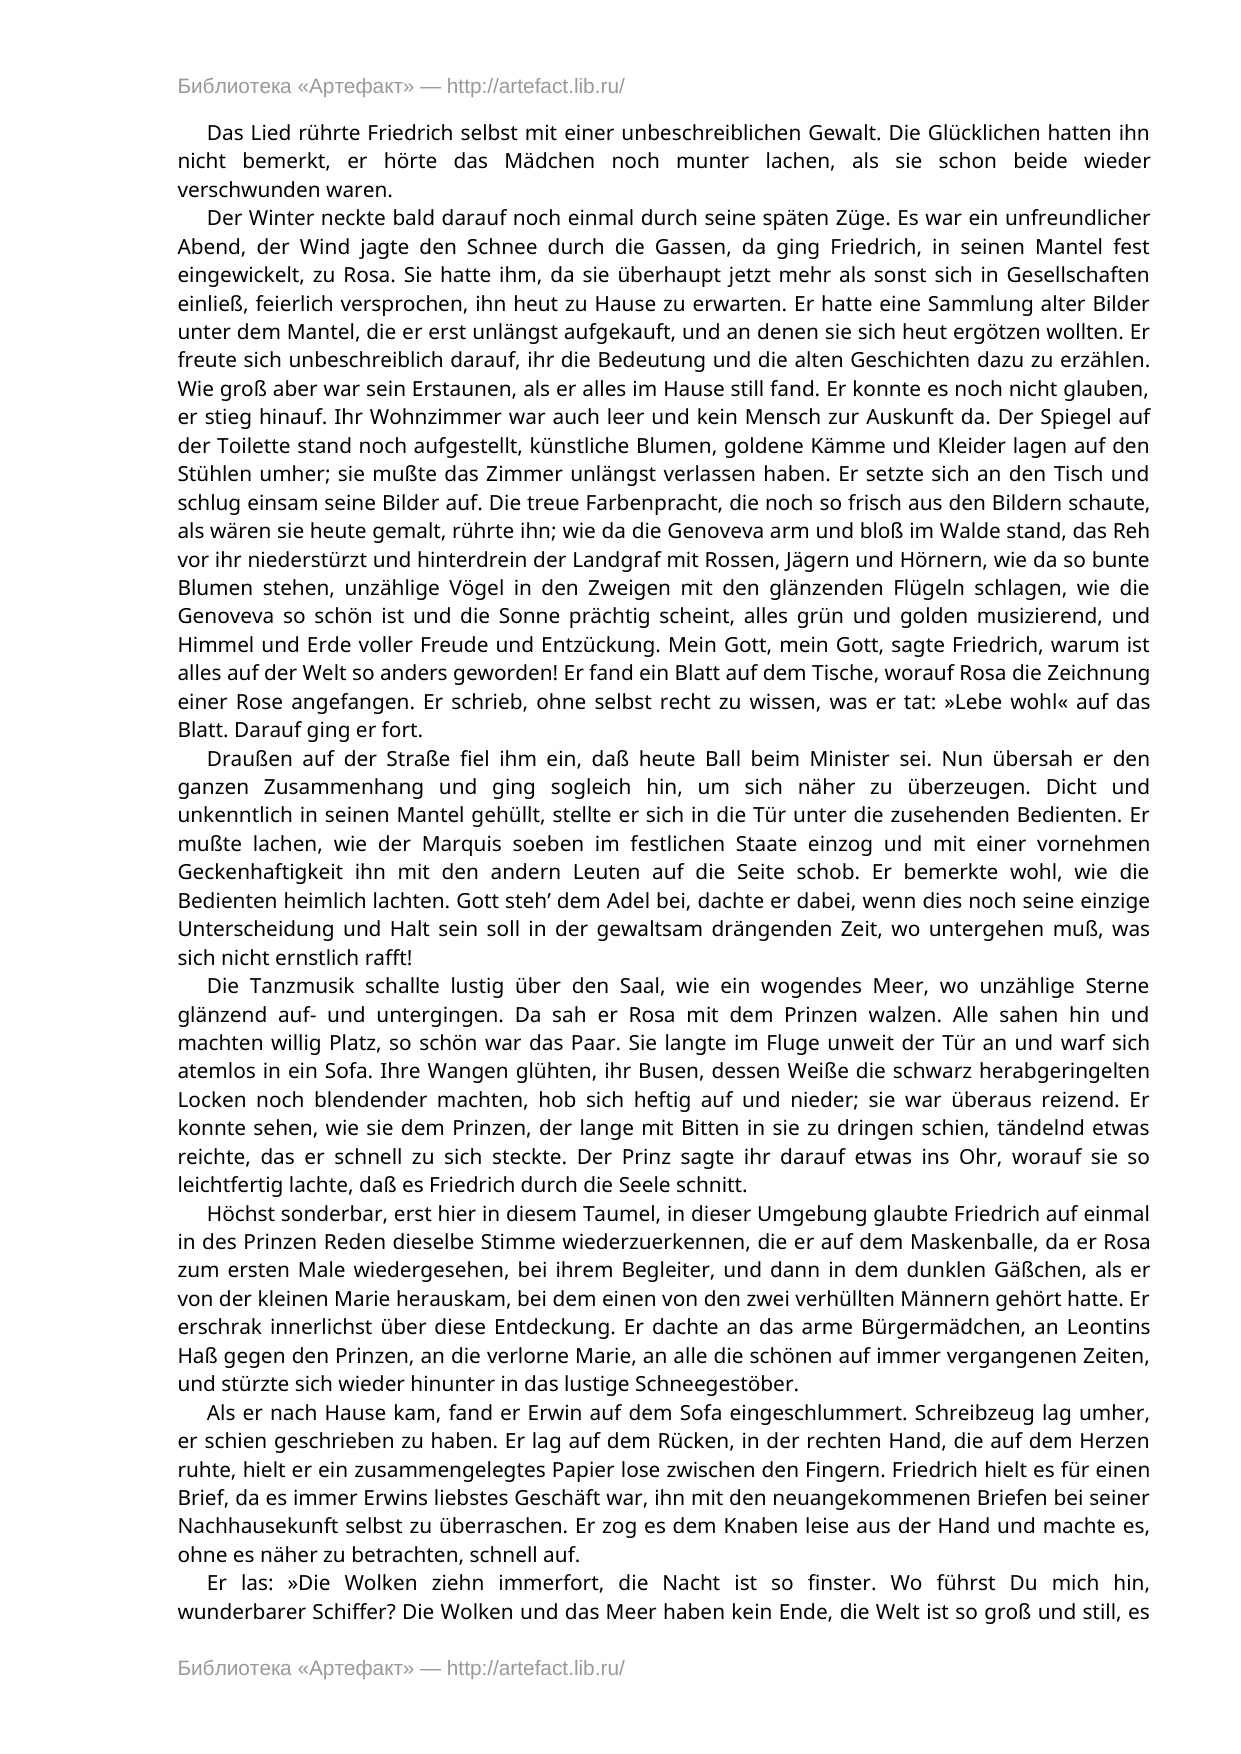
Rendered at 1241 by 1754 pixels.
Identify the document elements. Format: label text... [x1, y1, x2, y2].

text Höchst sonderbar, erst hier in diesem Taumel, in dieser Umgebung glaubte Friedrich auf einmal in des Prinzen Reden dieselbe Stimme wiederzuerkennen, die er auf dem Maskenballe, da er Rosa zum ersten Male wiedergesehen, bei ihrem Begleiter, und dann in dem dunklen Gäßchen, als er von der kleinen Marie herauskam, bei dem einen von den zwei verhüllten Männern gehört hatte. Er erschrak innerlichst über diese Entdeckung. Er dachte an das arme Bürgermädchen, an Leontins Haß gegen den Prinzen, an die verlorne Marie, an alle die schönen auf immer vergangenen Zeiten, und stürzte sich wieder hinunter in das lustige Schneegestöber. [177, 1199, 1152, 1398]
text Als er nach Hause kam, fand er Erwin auf dem Sofa eingeschlummert. Schreibzeug lag umher, er schien geschrieben zu haben. Er lag auf dem Rücken, in der rechten Hand, die auf dem Herzen ruhte, hielt er ein zusammengelegtes Papier lose zwischen den Fingern. Friedrich hielt es für einen Brief, da es immer Erwins liebstes Geschäft war, ihn mit den neuangekommenen Briefen bei seiner Nachhausekunft selbst zu überraschen. Er zog es dem Knaben leise aus der Hand und machte es, ohne es näher zu betrachten, schnell auf. [177, 1398, 1152, 1568]
text Draußen auf der Straße fiel ihm ein, daß heute Ball beim Minister sei. Nun übersah er den ganzen Zusammenhang und ging sogleich hin, um sich näher zu überzeugen. Dicht und unkenntlich in seinen Mantel gehüllt, stellte er sich in die Tür unter die zusehenden Bedienten. Er mußte lachen, wie der Marquis soeben im festlichen Staate einzog und mit einer vornehmen Geckenhaftigkeit ihn mit den andern Leuten auf die Seite schob. Er bemerkte wohl, wie die Bedienten heimlich lachten. Gott steh’ dem Adel bei, dachte er dabei, wenn dies noch seine einzige Unterscheidung und Halt sein soll in der gewaltsam drängenden Zeit, wo untergehen muß, was sich nicht ernstlich rafft! [177, 744, 1152, 971]
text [177, 1568, 1152, 1625]
text Der Winter neckte bald darauf noch einmal durch seine späten Züge. Es war ein unfreundlicher Abend, der Wind jagte den Schnee durch die Gassen, da ging Friedrich, in seinen Mantel fest eingewickelt, zu Rosa. Sie hatte ihm, da sie überhaupt jetzt mehr als sonst sich in Gesellschaften einließ, feierlich versprochen, ihn heut zu Hause zu erwarten. Er hatte eine Sammlung alter Bilder unter dem Mantel, die er erst unlängst aufgekauft, und an denen sie sich heut ergötzen wollten. Er freute sich unbeschreiblich darauf, ihr die Bedeutung und die alten Geschichten dazu zu erzählen. Wie groß aber war sein Erstaunen, als er alles im Hause still fand. Er konnte es noch nicht glauben, er stieg hinauf. Ihr Wohnzimmer war auch leer und kein Mensch zur Auskunft da. Der Spiegel auf der Toilette stand noch aufgestellt, künstliche Blumen, goldene Kämme und Kleider lagen auf den Stühlen umher; sie mußte das Zimmer unlängst verlassen haben. Er setzte sich an den Tisch und schlug einsam seine Bilder auf. Die treue Farbenpracht, die noch so frisch aus den Bildern schaute, als wären sie heute gemalt, rührte ihn; wie da die Genoveva arm und bloß im Walde stand, das Reh vor ihr niederstürzt und hinterdrein der Landgraf mit Rossen, Jägern und Hörnern, wie da so bunte Blumen stehen, unzählige Vögel in den Zweigen mit den glänzenden Flügeln schlagen, wie die Genoveva so schön ist und die Sonne prächtig scheint, alles grün und golden musizierend, und Himmel und Erde voller Freude und Entzückung. Mein Gott, mein Gott, sagte Friedrich, warum ist alles auf der Welt so anders geworden! Er fand ein Blatt auf dem Tische, worauf Rosa die Zeichnung einer Rose angefangen. Er schrieb, ohne selbst recht zu wissen, was er tat: »Lebe wohl« auf das Blatt. Darauf ging er fort. [177, 203, 1152, 744]
text Die Tanzmusik schallte lustig über den Saal, wie ein wogendes Meer, wo unzählige Sterne glänzend auf- und untergingen. Da sah er Rosa mit dem Prinzen walzen. Alle sahen hin und machten willig Platz, so schön war das Paar. Sie langte im Fluge unweit der Tür an und warf sich atemlos in ein Sofa. Ihre Wangen glühten, ihr Busen, dessen Weiße die schwarz herabgeringelten Locken noch blendender machten, hob sich heftig auf und nieder; sie war überaus reizend. Er konnte sehen, wie sie dem Prinzen, der lange mit Bitten in sie zu dringen schien, tändelnd etwas reichte, das er schnell zu sich steckte. Der Prinz sagte ihr darauf etwas ins Ohr, worauf sie so leichtfertig lachte, daß es Friedrich durch die Seele schnitt. [177, 971, 1152, 1199]
text Das Lied rührte Friedrich selbst mit einer unbeschreiblichen Gewalt. Die Glücklichen hatten ihn nicht bemerkt, er hörte das Mädchen noch munter lachen, als sie schon beide wieder verschwunden waren. [177, 118, 1152, 203]
